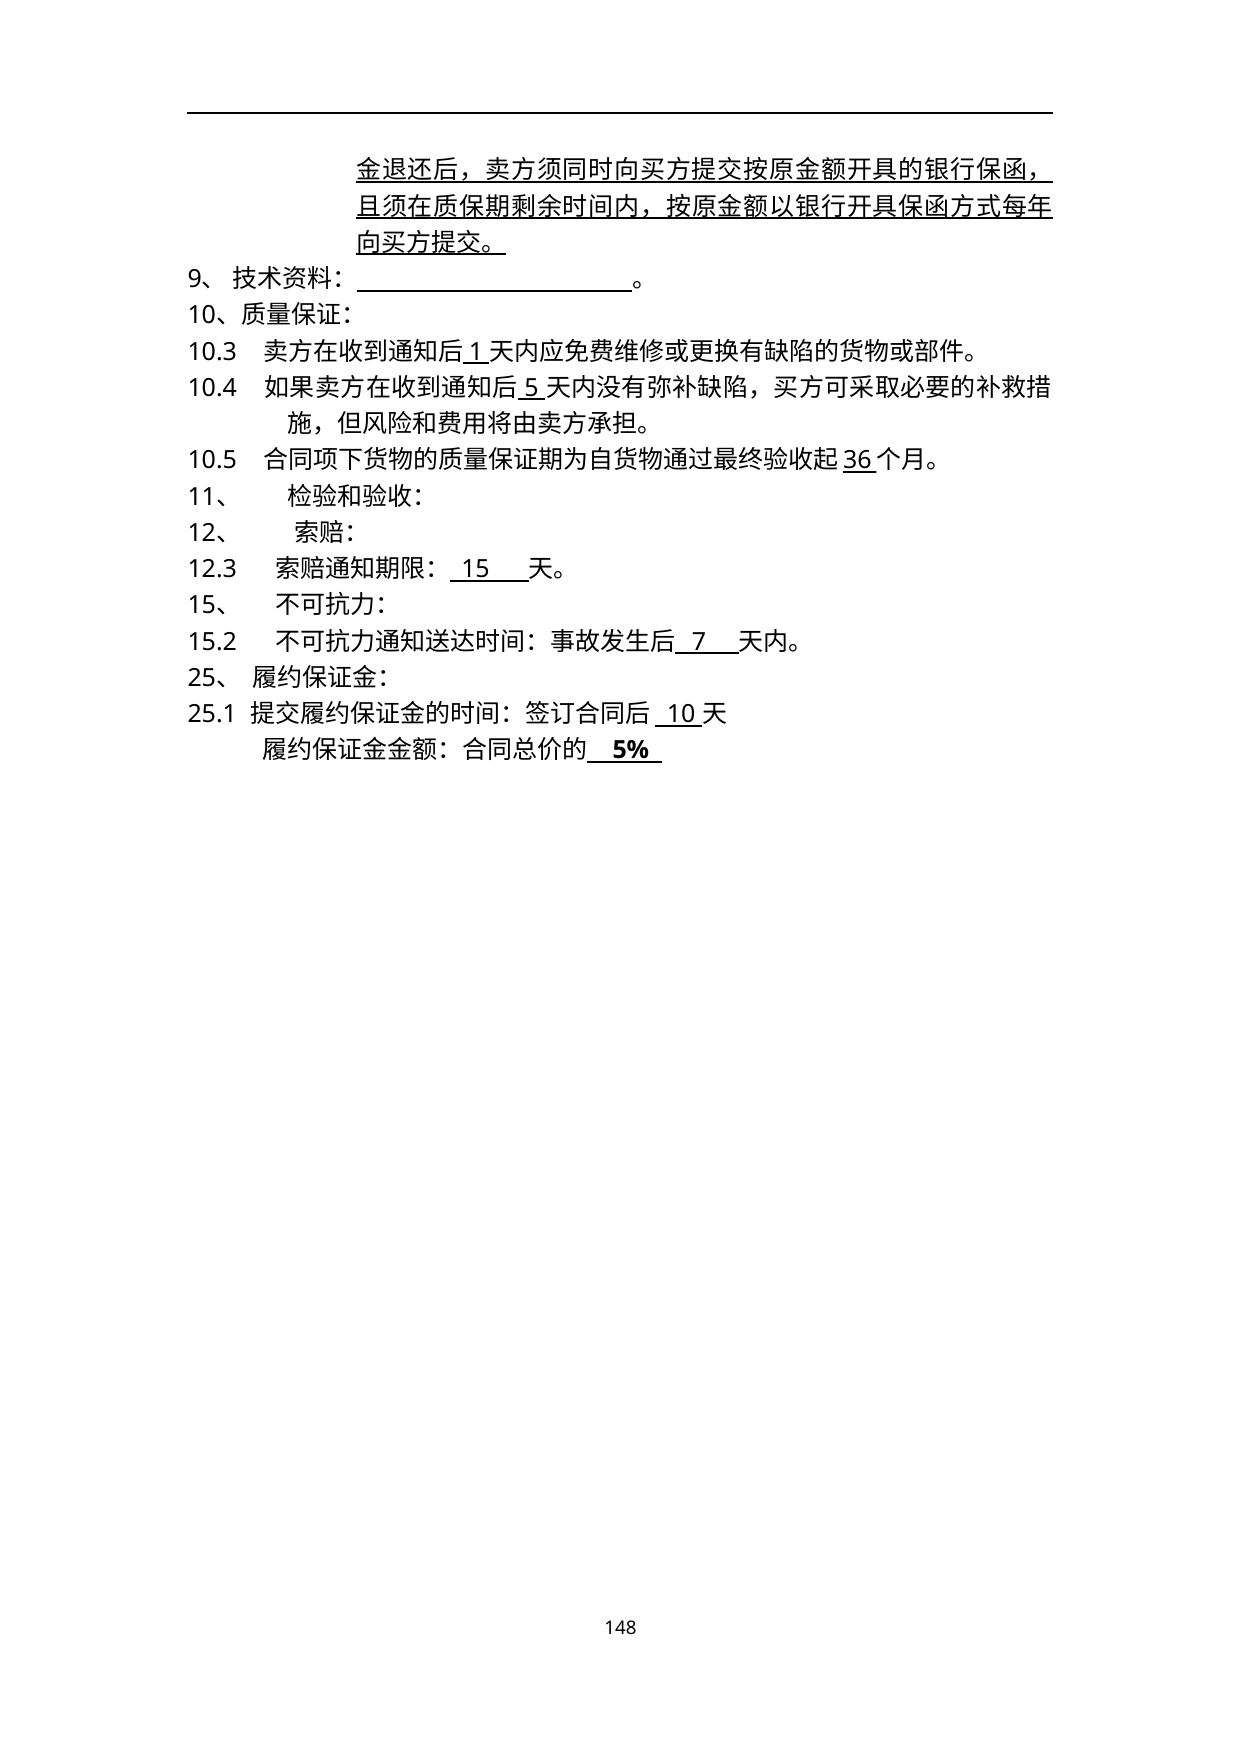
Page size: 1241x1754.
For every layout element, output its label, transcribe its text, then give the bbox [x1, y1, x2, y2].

list 检验和验收： [187, 476, 1053, 512]
text 25、 履约保证金： [187, 657, 1053, 694]
text 15.2 不可抗力通知送达时间：事故发生后 7 天内。 [187, 621, 1053, 657]
text 12.3 索赔通知期限： 15 天。 [187, 549, 1053, 585]
text 10、质量保证： [187, 295, 1053, 331]
text 25.1 提交履约保证金的时间：签订合同后 10 天 [187, 694, 1053, 730]
text 15、 不可抗力： [187, 585, 1053, 621]
text 10.4 如果卖方在收到通知后 5 天内没有弥补缺陷，买方可采取必要的补救措施，但风险和费用将由卖方承担。 [187, 367, 1053, 440]
text 10.3 卖方在收到通知后 1 天内应免费维修或更换有缺陷的货物或部件。 [187, 331, 1053, 367]
text 履约保证金金额：合同总价的 5% [187, 730, 1053, 766]
list 索赔： [187, 512, 1053, 549]
text 10.5 合同项下货物的质量保证期为自货物通过最终验收起36个月。 [187, 440, 1053, 476]
text 9、 技术资料： 。 [187, 259, 1053, 295]
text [187, 150, 1053, 259]
